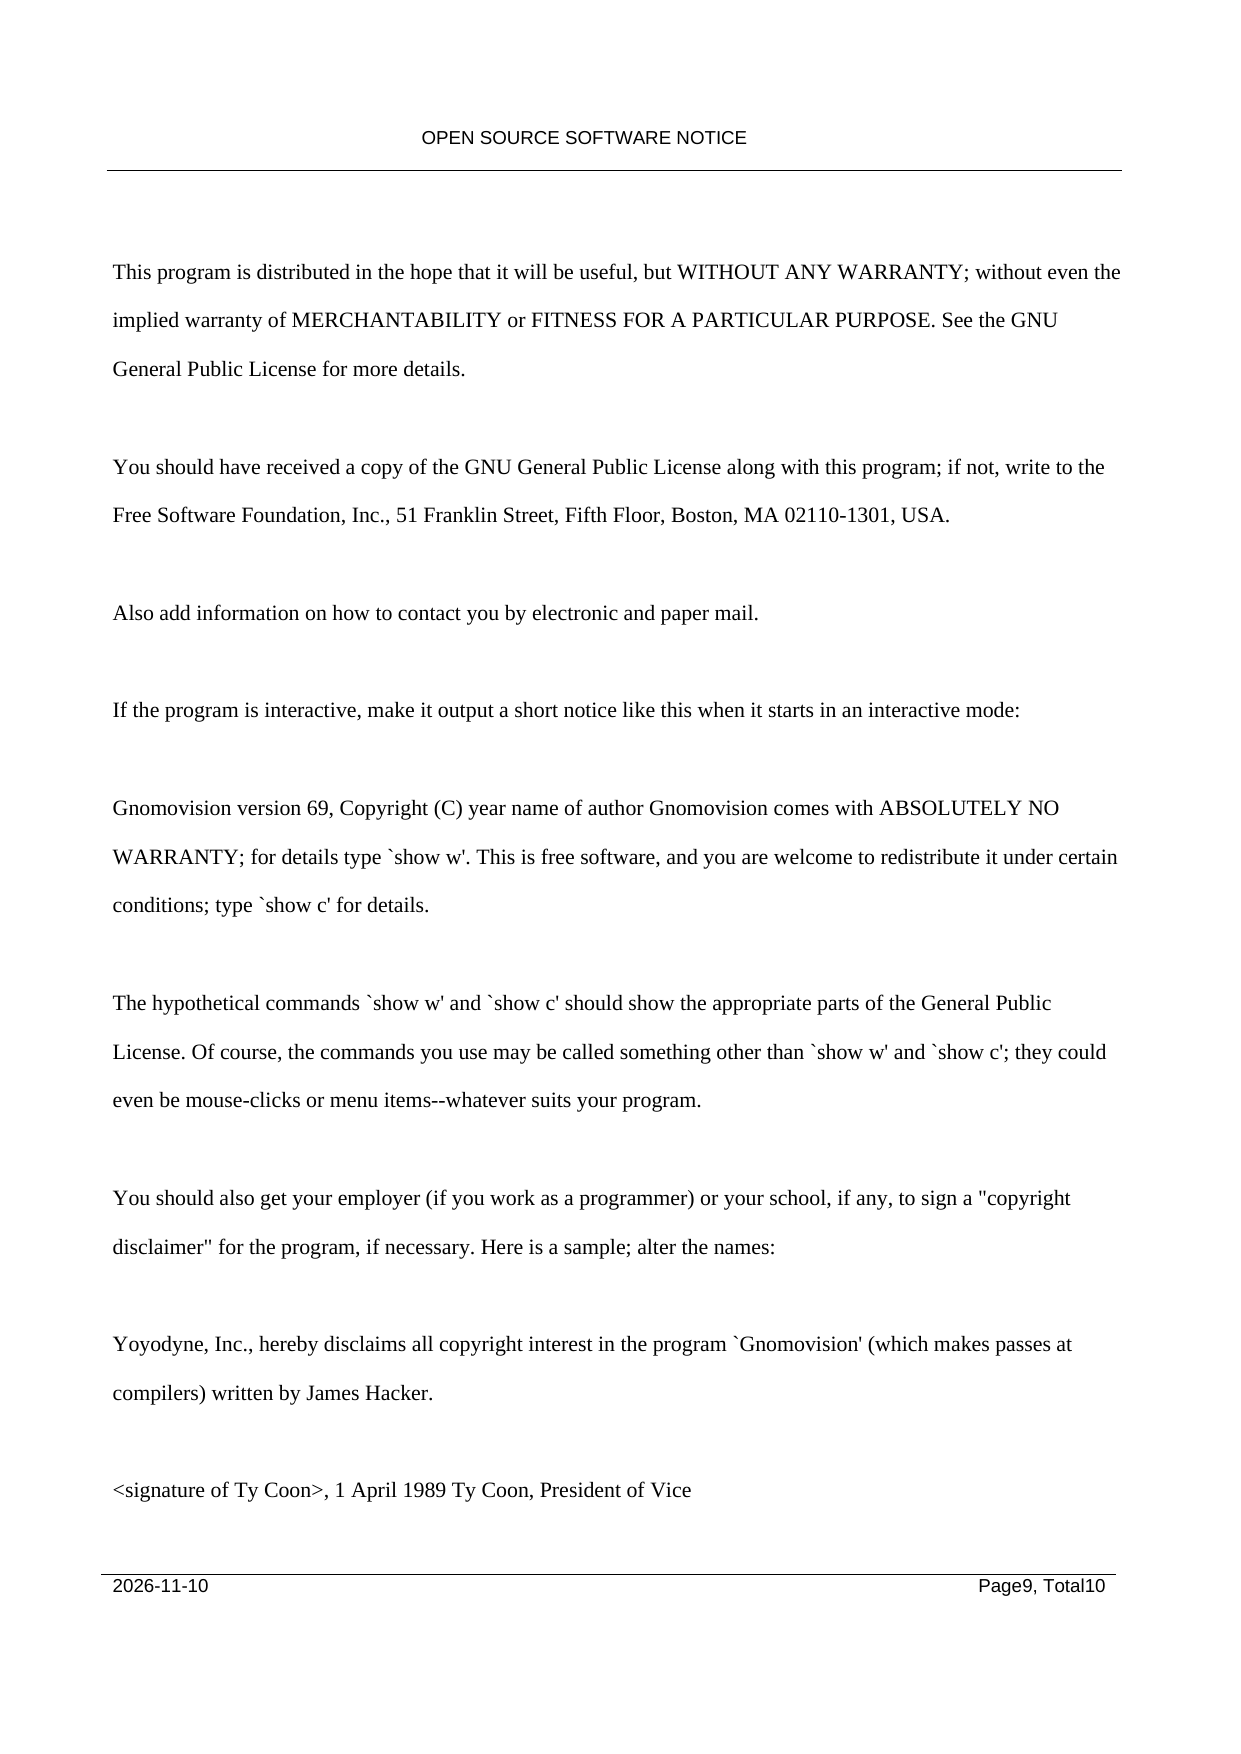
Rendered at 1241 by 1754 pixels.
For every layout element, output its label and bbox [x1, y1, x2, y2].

text [112, 206, 1128, 1506]
